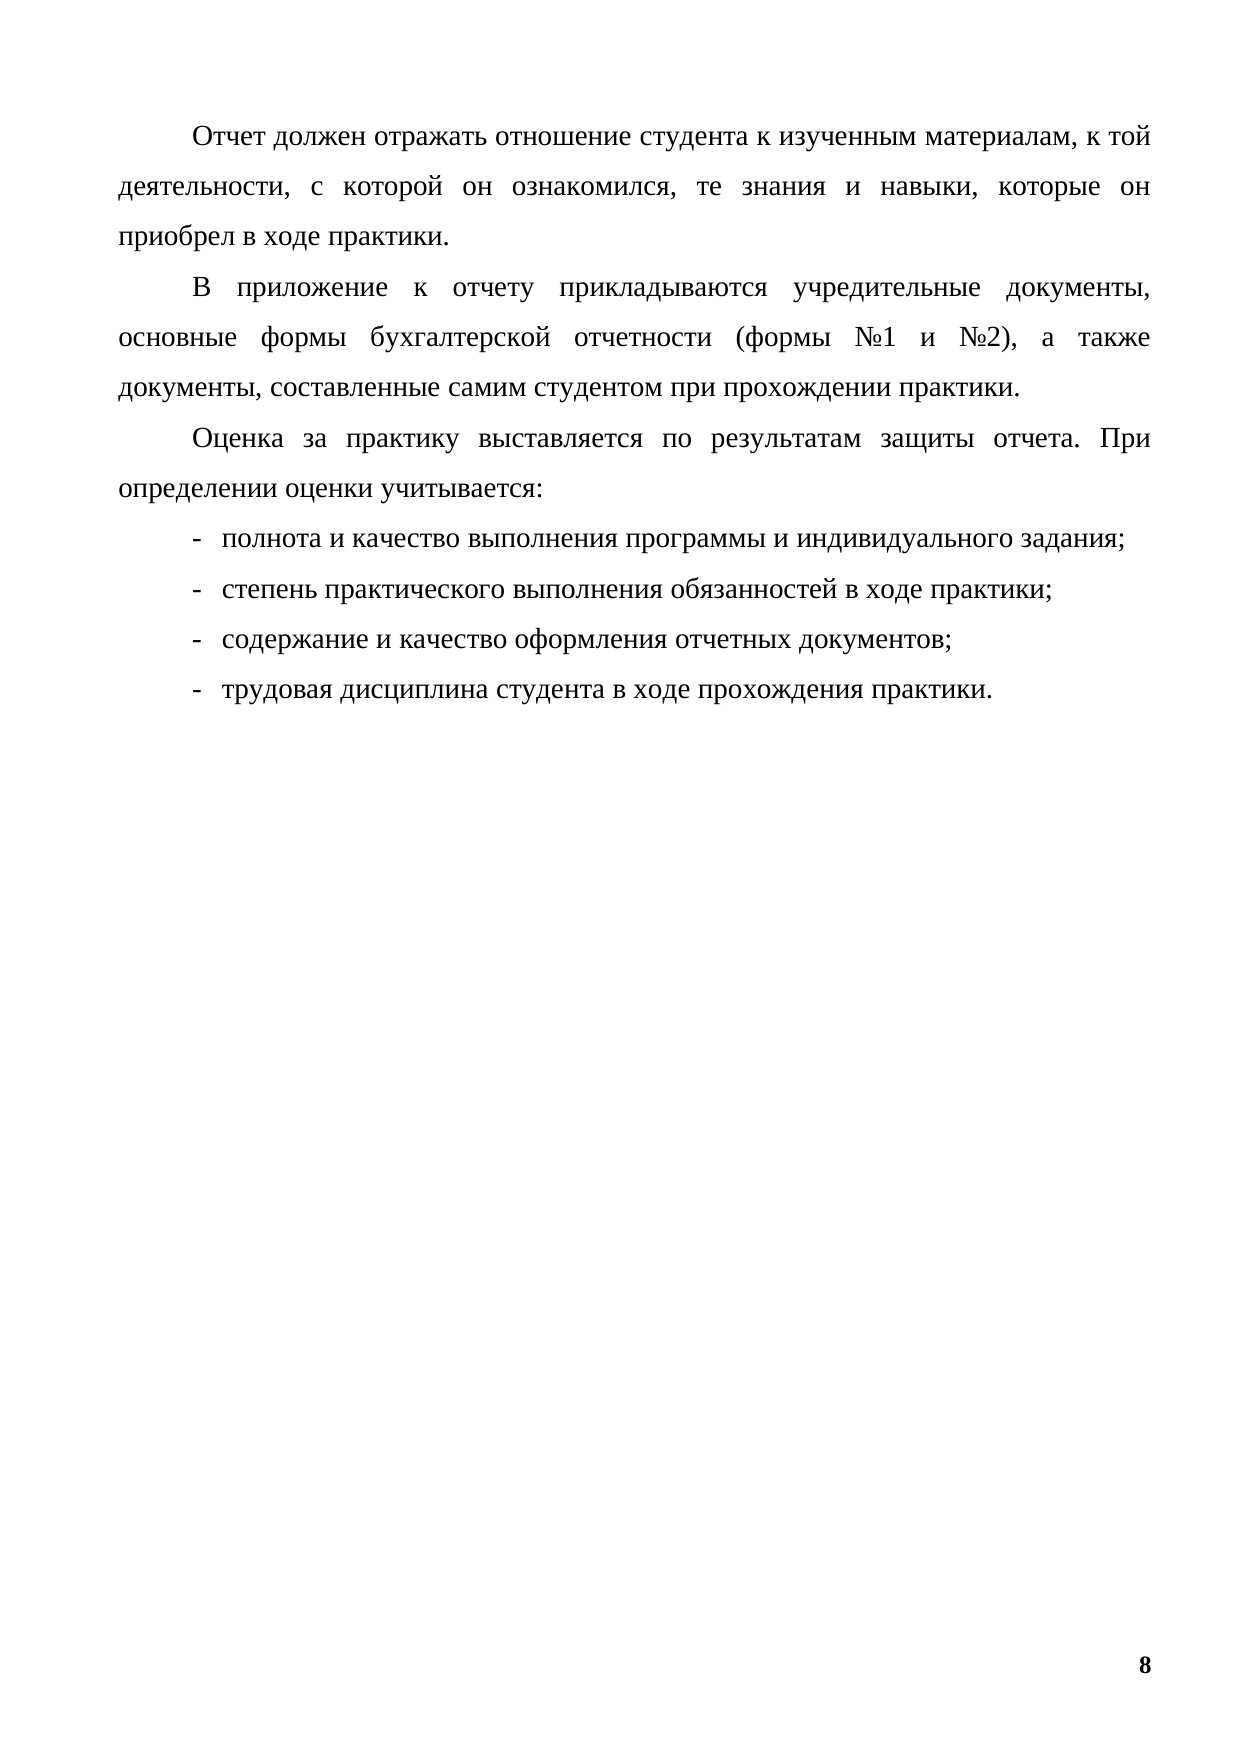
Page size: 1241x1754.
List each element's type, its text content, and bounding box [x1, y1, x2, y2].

list трудовая дисциплина студента в ходе прохождения практики. [192, 672, 1152, 705]
list степень практического выполнения обязанностей в ходе практики; [192, 571, 1152, 604]
list полнота и качество выполнения программы и индивидуального задания; [192, 521, 1152, 554]
text Оценка за практику выставляется по результатам защиты отчета. При определении оценки учитывается: [118, 420, 1152, 504]
list содержание и качество оформления отчетных документов; [192, 621, 1152, 655]
text Отчет должен отражать отношение студента к изученным материалам, к той деятельности, с которой он ознакомился, те знания и навыки, которые он приобрел в ходе практики. [118, 118, 1152, 252]
text В приложение к отчету прикладываются учредительные документы, основные формы бухгалтерской отчетности (формы №1 и №2), а также документы, составленные самим студентом при прохождении практики. [118, 269, 1152, 403]
